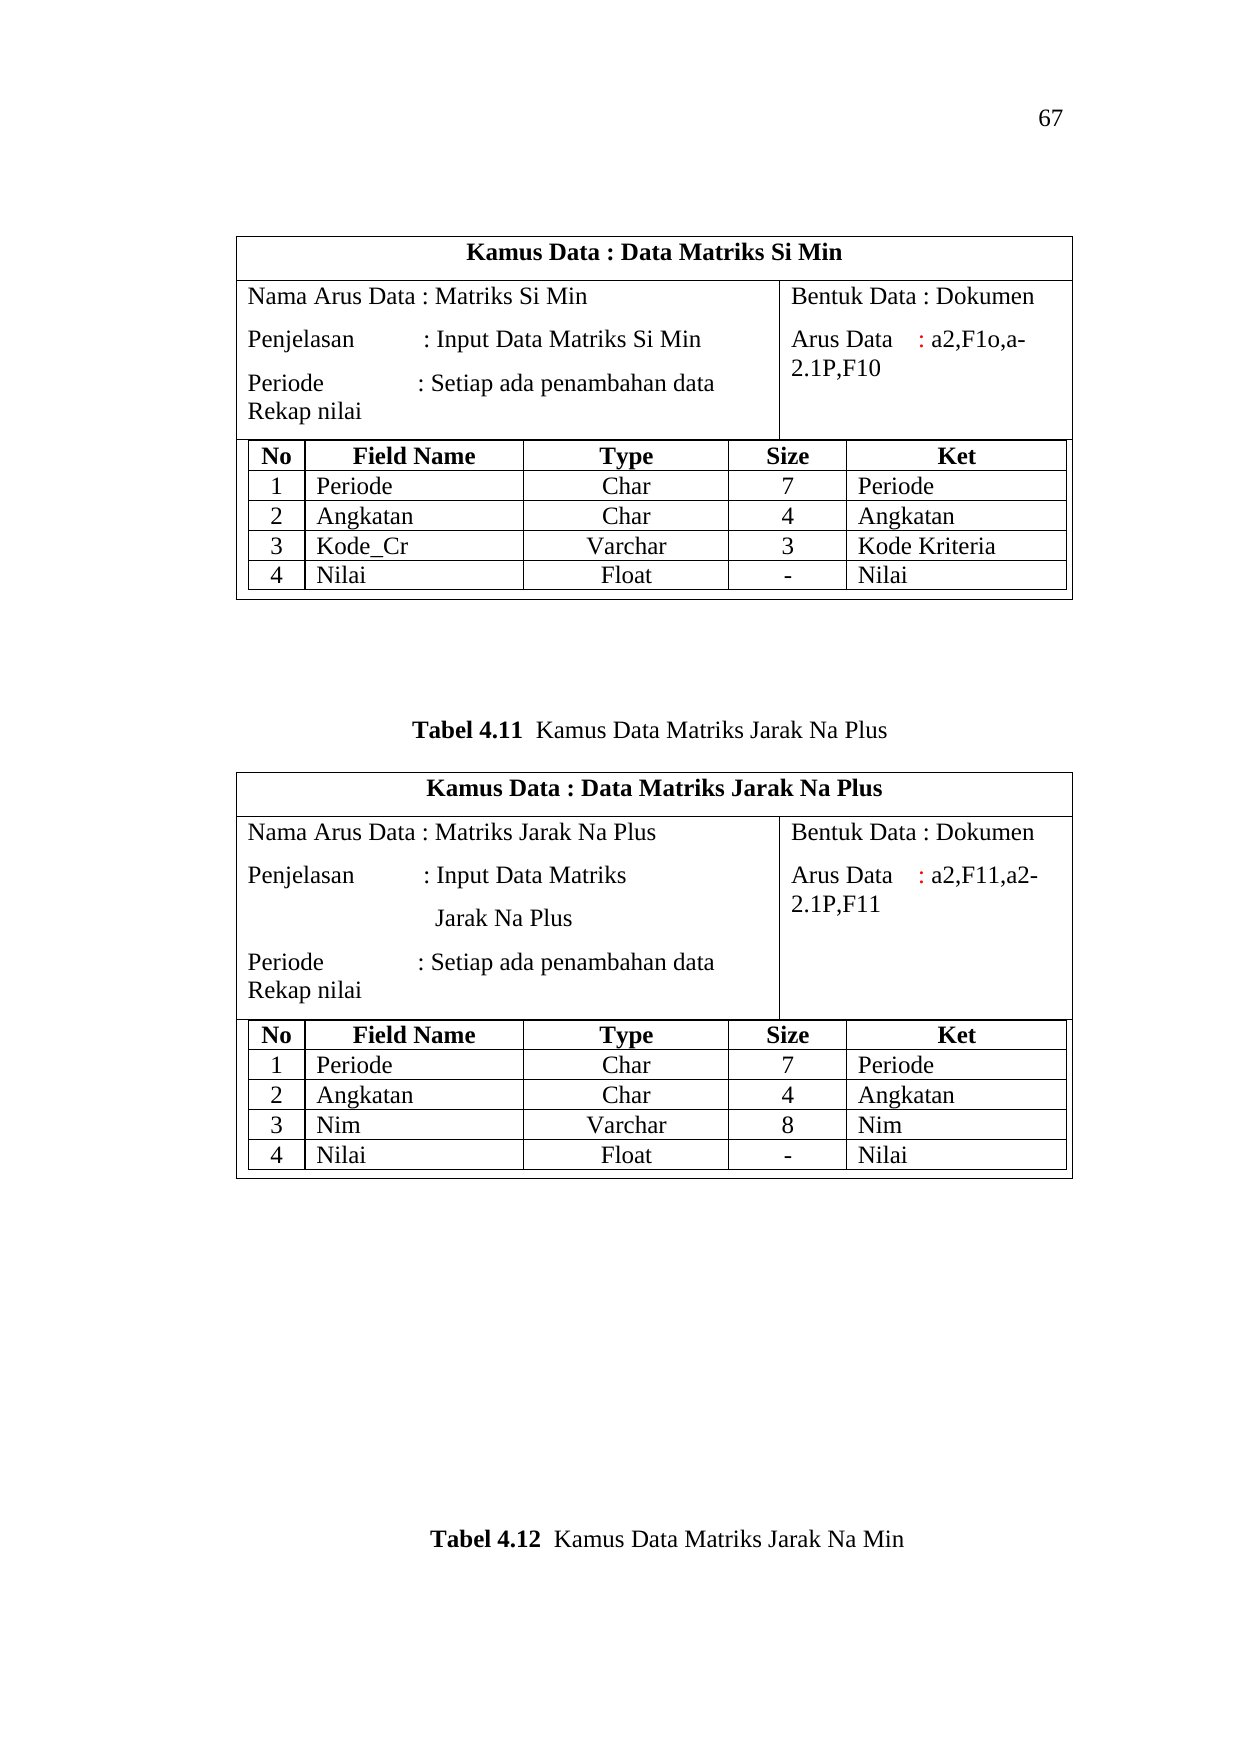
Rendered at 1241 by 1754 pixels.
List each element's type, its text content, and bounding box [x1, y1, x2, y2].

table_cell Nama Arus Data : Matriks Jarak Na Plus Penjelasan : Input Data Matriks Jarak Na Plus Periode : Setiap ada penambahan data Rekap nilai [237, 817, 779, 1018]
table_cell Nama Arus Data : Matriks Si Min Penjelasan : Input Data Matriks Si Min Periode : Setiap ada penambahan data Rekap nilai [237, 281, 779, 439]
table_header Kamus Data : Data Matriks Si Min [237, 237, 1072, 280]
table_cell [237, 440, 1072, 599]
table_header Kamus Data : Data Matriks Jarak Na Plus [237, 773, 1072, 816]
table_cell Bentuk Data : Dokumen Arus Data : a2,F1o,a-2.1P,F10 [780, 281, 1072, 439]
table_cell [237, 1020, 1072, 1178]
text Tabel 4.11 Kamus Data Matriks Jarak Na Plus [236, 715, 1063, 743]
text Tabel 4.12 Kamus Data Matriks Jarak Na Min [386, 1524, 1063, 1552]
table_cell Bentuk Data : Dokumen Arus Data : a2,F11,a2-2.1P,F11 [780, 817, 1072, 1018]
